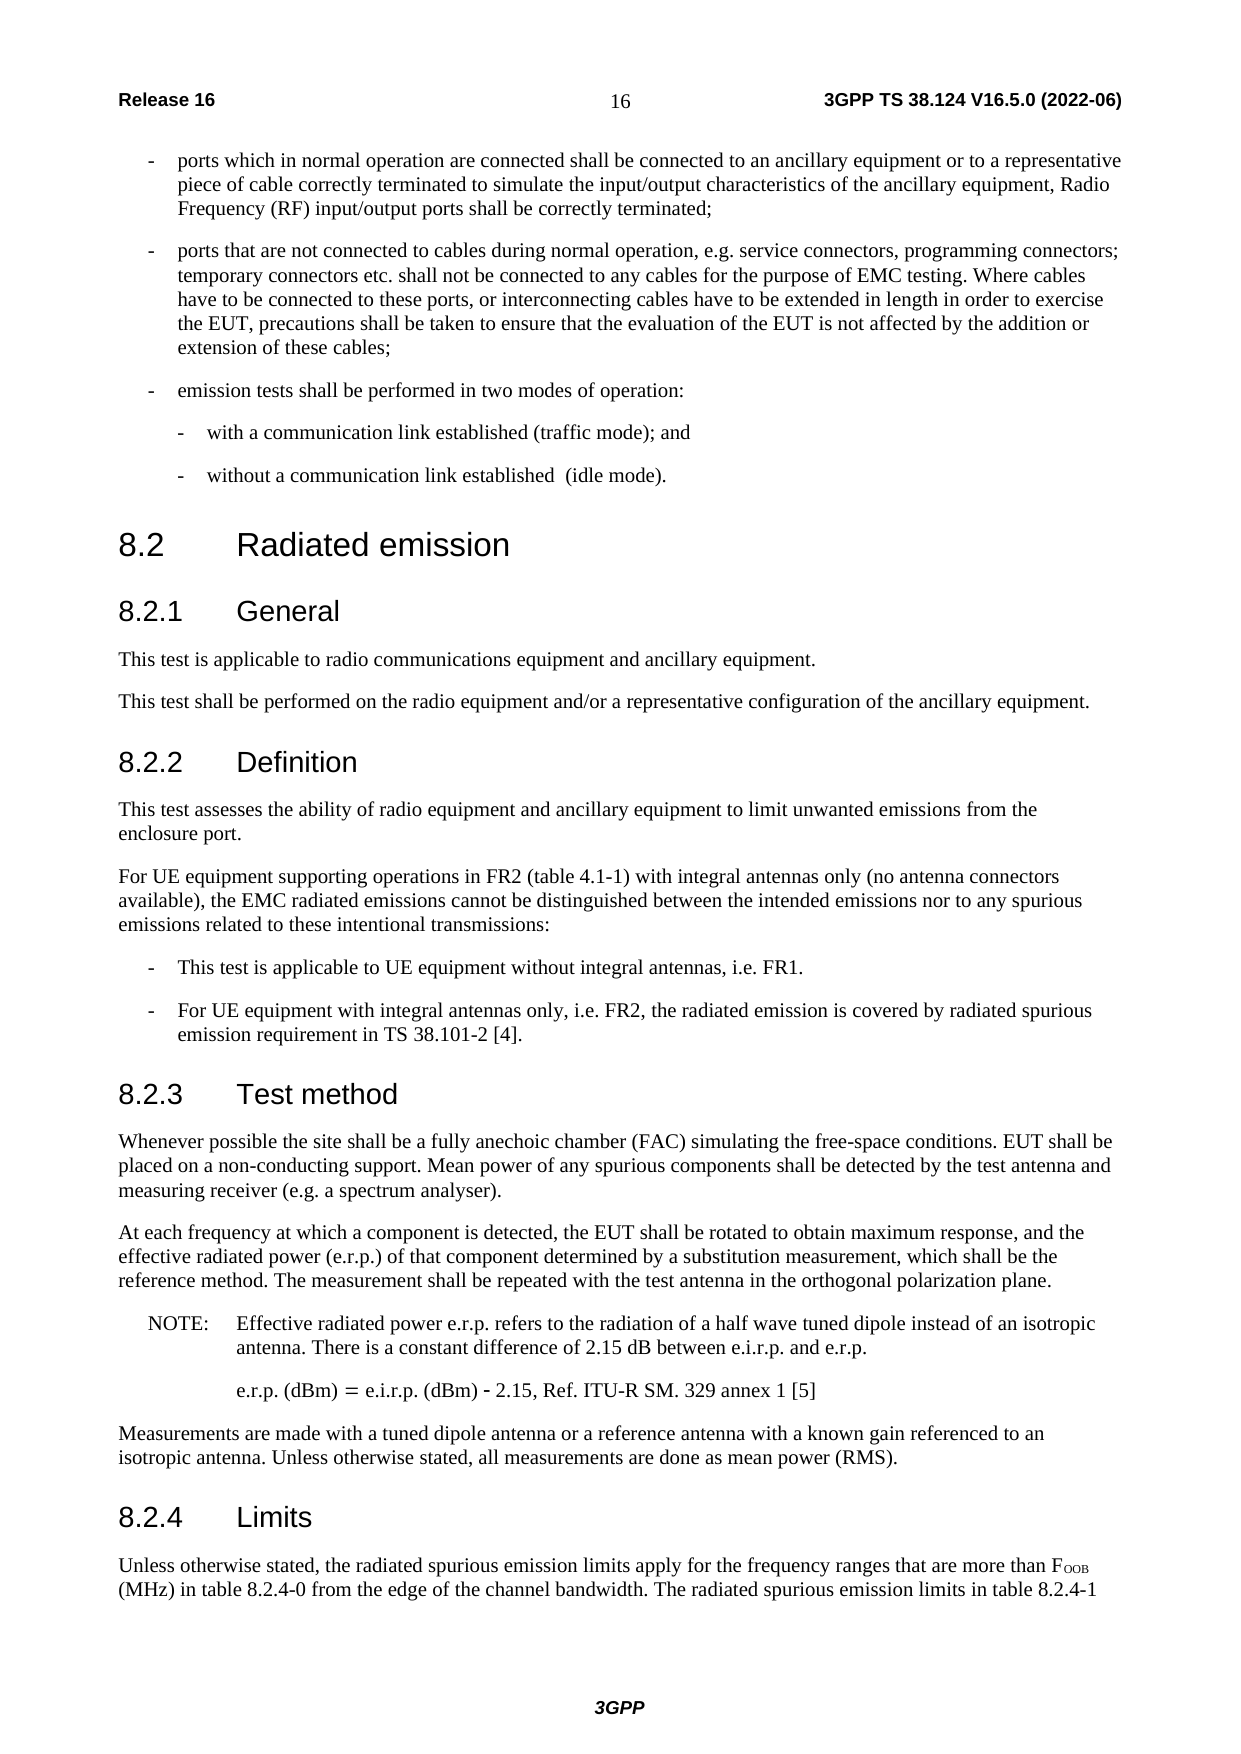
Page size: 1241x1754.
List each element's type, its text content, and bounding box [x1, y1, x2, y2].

text Whenever possible the site shall be a fully anechoic chamber (FAC) simulating the free-space conditions. EUT shall be placed on a non-conducting support. Mean power of any spurious components shall be detected by the test antenna and measuring receiver (e.g. a spectrum analyser). [118, 1129, 1122, 1202]
subtitle 8.2.4 Limits [118, 1500, 1122, 1534]
text Measurements are made with a tuned dipole antenna or a reference antenna with a known gain referenced to an isotropic antenna. Unless otherwise stated, all measurements are done as mean power (RMS). [118, 1421, 1121, 1469]
text This test assesses the ability of radio equipment and ancillary equipment to limit unwanted emissions from the enclosure port. [118, 797, 1121, 845]
subtitle 8.2.1 General [118, 594, 1122, 628]
text At each frequency at which a component is detected, the EUT shall be rotated to obtain maximum response, and the effective radiated power (e.r.p.) of that component determined by a substitution measurement, which shall be the reference method. The measurement shall be repeated with the test antenna in the orthogonal polarization plane. [118, 1220, 1122, 1292]
text For UE equipment supporting operations in FR2 (table 4.1-1) with integral antennas only (no antenna connectors available), the EMC radiated emissions cannot be distinguished between the intended emissions nor to any spurious emissions related to these intentional transmissions: [118, 864, 1122, 936]
text - For UE equipment with integral antennas only, i.e. FR2, the radiated emission is covered by radiated spurious emission requirement in TS 38.101-2 [4]. [148, 998, 1122, 1046]
subtitle 8.2.3 Test method [118, 1077, 1122, 1111]
text - ports which in normal operation are connected shall be connected to an ancillary equipment or to a representative piece of cable correctly terminated to simulate the input/output characteristics of the ancillary equipment, Radio Frequency (RF) input/output ports shall be correctly terminated; [148, 147, 1122, 220]
text - This test is applicable to UE equipment without integral antennas, i.e. FR1. [148, 955, 1122, 979]
text NOTE: Effective radiated power e.r.p. refers to the radiation of a half wave tuned dipole instead of an isotropic antenna. There is a constant difference of 2.15 dB between e.i.r.p. and e.r.p. [148, 1311, 1122, 1359]
text This test shall be performed on the radio equipment and/or a representative configuration of the ancillary equipment. [118, 689, 1121, 713]
text This test is applicable to radio communications equipment and ancillary equipment. [118, 647, 1121, 671]
text - with a communication link established (traffic mode); and [177, 420, 1122, 444]
text e.r.p. (dBm)  e.i.r.p. (dBm)  2.15 , Ref. ITU-R SM. 329 annex 1 [5] [148, 1378, 1122, 1402]
subtitle 8.2 Radiated emission [118, 525, 1122, 563]
subtitle 8.2.2 Definition [118, 745, 1122, 778]
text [118, 1553, 1122, 1601]
text - ports that are not connected to cables during normal operation, e.g. service connectors, programming connectors; temporary connectors etc. shall not be connected to any cables for the purpose of EMC testing. Where cables have to be connected to these ports, or interconnecting cables have to be extended in length in order to exercise the EUT, precautions shall be taken to ensure that the evaluation of the EUT is not affected by the addition or extension of these cables; [148, 238, 1122, 359]
text - emission tests shall be performed in two modes of operation: [148, 377, 1122, 402]
text - without a communication link established (idle mode). [177, 463, 1122, 487]
